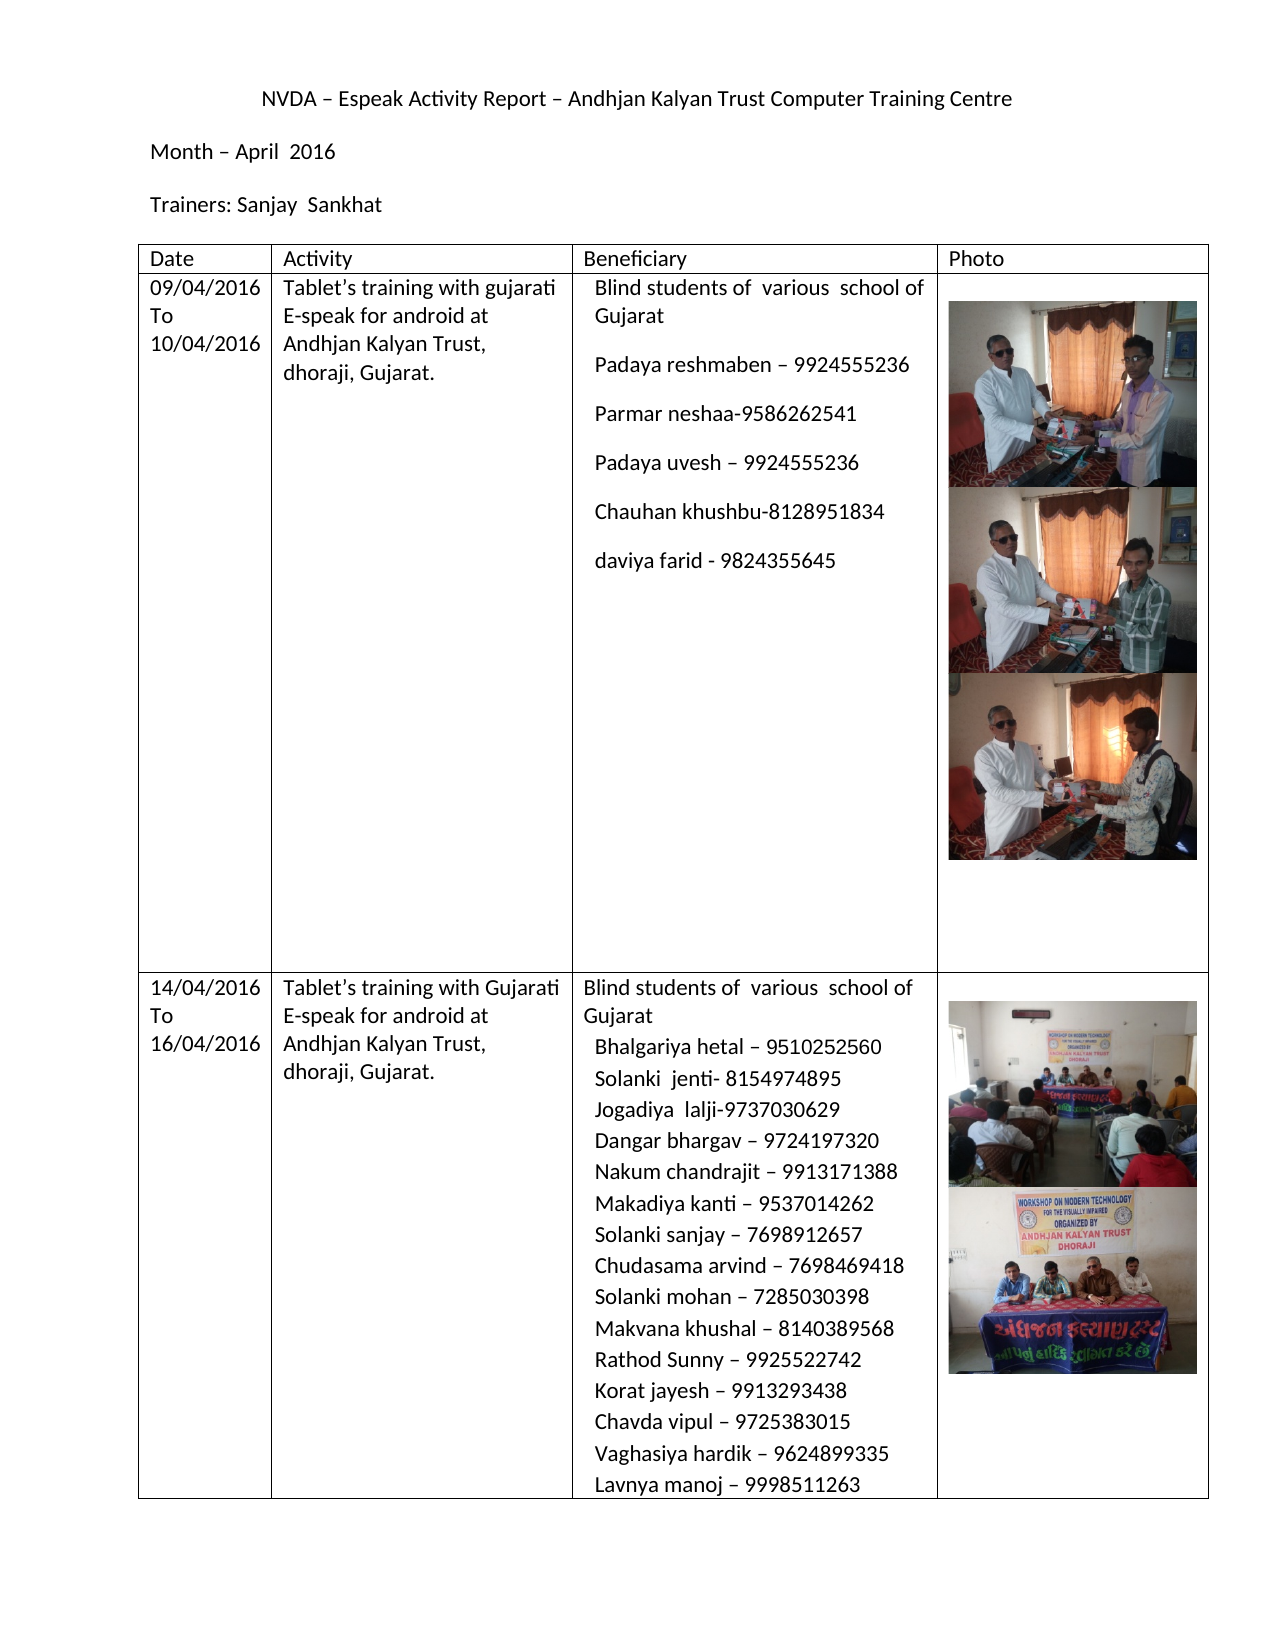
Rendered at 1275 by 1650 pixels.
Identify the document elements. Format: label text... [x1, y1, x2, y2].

picture [948, 1001, 1197, 1374]
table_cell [272, 973, 572, 1498]
text NVDA – Espeak Activity Report – Andhjan Kalyan Trust Computer Training Centre [150, 84, 1125, 112]
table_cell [573, 973, 937, 1498]
table_header Beneficiary [573, 245, 937, 272]
picture [948, 301, 1197, 860]
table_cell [139, 973, 271, 1498]
table_header Photo [938, 245, 1208, 272]
table_cell [938, 274, 1208, 972]
text Trainers: Sanjay Sankhat [150, 190, 1125, 218]
table_cell [573, 274, 937, 972]
table_cell 09/04/2016 To 10/04/2016 [139, 274, 271, 972]
table_cell [938, 973, 1208, 1498]
table_cell Tablet’s training with gujarati E-speak for android at Andhjan Kalyan Trust, dhoraji, Gujarat. [272, 274, 572, 972]
text Month – April 2016 [150, 137, 1125, 165]
table_header Date [139, 245, 271, 272]
table_header Activity [272, 245, 572, 272]
